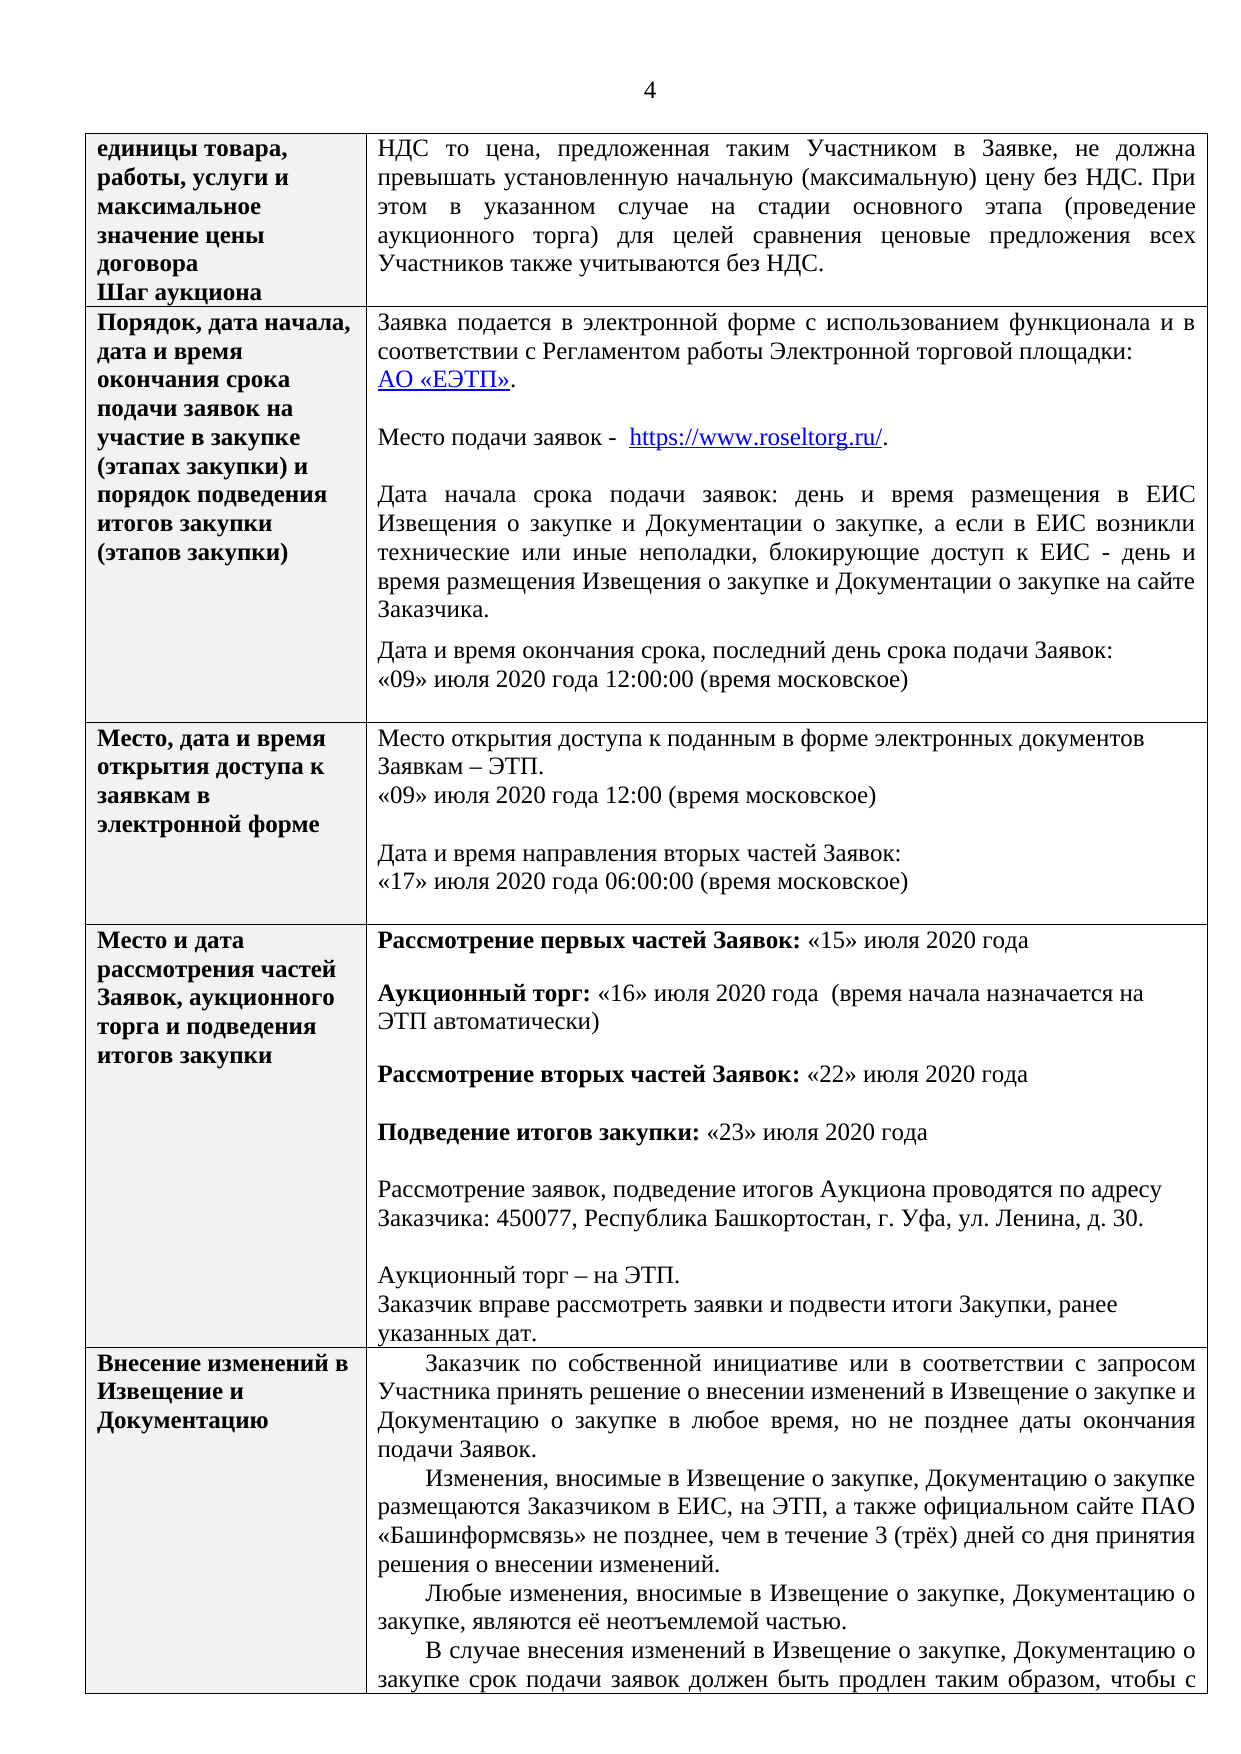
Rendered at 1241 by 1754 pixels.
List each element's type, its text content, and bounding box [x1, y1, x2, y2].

table_cell Место, дата и время открытия доступа к заявкам в электронной форме [86, 723, 366, 924]
table_cell Место и дата рассмотрения частей Заявок, аукционного торга и подведения итогов закупки [86, 925, 366, 1347]
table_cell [86, 134, 366, 306]
table_cell Заявка подается в электронной форме с использованием функционала и в соответствии с Регламентом работы Электронной торговой площадки: АО «ЕЭТП». Место подачи заявок - https://www.roseltorg.ru/. Дата начала срока подачи заявок: день и время размещения в ЕИС Извещения о закупке и Документации о закупке, а если в ЕИС возникли технические или иные неполадки, блокирующие доступ к ЕИС - день и время размещения Извещения о закупке и Документации о закупке на сайте Заказчика. Дата и время окончания срока, последний день срока подачи Заявок: 12:00:00 (время московское) [367, 307, 1207, 722]
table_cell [367, 1348, 1207, 1693]
table_cell Место открытия доступа к поданным в форме электронных документов Заявкам – ЭТП. 12:00 (время московское) Дата и время направления вторых частей Заявок: 06:00:00 (время московское) [367, 723, 1207, 924]
table_cell Рассмотрение первых частей Заявок: Аукционный торг: (время начала назначается на ЭТП автоматически) Рассмотрение вторых частей Заявок: Подведение итогов закупки: Рассмотрение заявок, подведение итогов Аукциона проводятся по адресу Заказчика: 450077, Республика Башкортостан, г. Уфа, ул. Ленина, д. 30. Аукционный торг – на ЭТП. Заказчик вправе рассмотреть заявки и подвести итоги Закупки, ранее указанных дат. [367, 925, 1207, 1347]
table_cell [86, 1348, 366, 1693]
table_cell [367, 134, 1207, 306]
table_cell Порядок, дата начала, дата и время окончания срока подачи заявок на участие в закупке (этапах закупки) и порядок подведения итогов закупки (этапов закупки) [86, 307, 366, 722]
